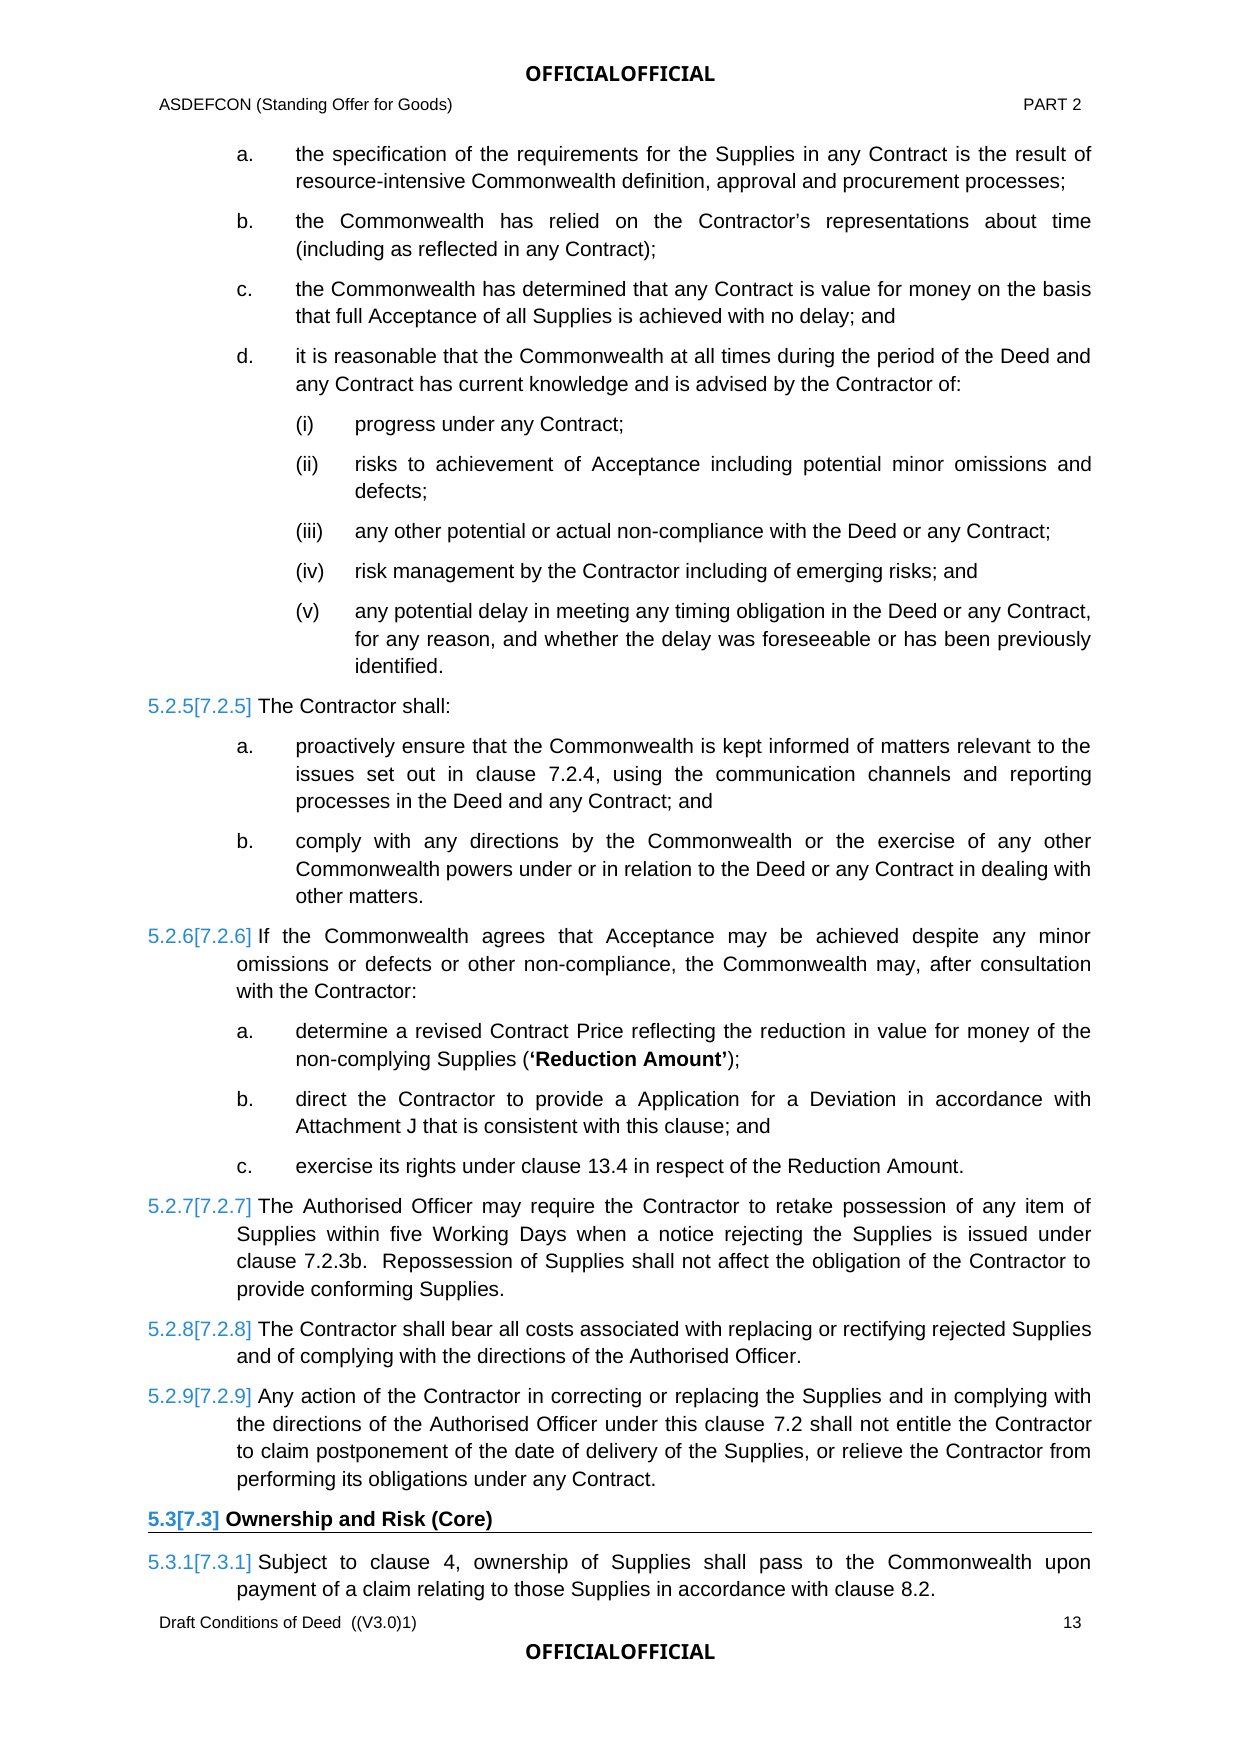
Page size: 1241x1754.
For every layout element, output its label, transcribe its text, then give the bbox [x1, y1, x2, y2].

text comply with any directions by the Commonwealth or the exercise of any other Commonwealth powers under or in relation to the Deed or any Contract in dealing with other matters. [236, 829, 1092, 908]
text direct the Contractor to provide a Application for a Deviation in accordance with Attachment J that is consistent with this clause; and [236, 1086, 1092, 1138]
text Any action of the Contractor in correcting or replacing the Supplies and in complying with the directions of the Authorised Officer under this clause 6.2 shall not entitle the Contractor to claim postponement of the date of delivery of the Supplies, or relieve the Contractor from performing its obligations under any Contract. [148, 1384, 1092, 1490]
text proactively ensure that the Commonwealth is kept informed of matters relevant to the issues set out in clause 6.2.4, using the communication channels and reporting processes in the Deed and any Contract; and [236, 734, 1092, 813]
text progress under any Contract; [295, 411, 1092, 435]
text any other potential or actual non-compliance with the Deed or any Contract; [295, 519, 1092, 543]
text the specification of the requirements for the Supplies in any Contract is the result of resource-intensive Commonwealth definition, approval and procurement processes; [236, 141, 1092, 193]
text The Contractor shall bear all costs associated with replacing or rectifying rejected Supplies and of complying with the directions of the Authorised Officer. [148, 1316, 1092, 1368]
text Ownership and Risk (Core) [148, 1506, 1092, 1532]
text any potential delay in meeting any timing obligation in the Deed or any Contract, for any reason, and whether the delay was foreseeable or has been previously identified. [295, 599, 1092, 678]
text it is reasonable that the Commonwealth at all times during the period of the Deed and any Contract has current knowledge and is advised by the Contractor of: [236, 344, 1092, 395]
text determine a revised Contract Price reflecting the reduction in value for money of the non-complying Supplies (‘Reduction Amount’); [236, 1019, 1092, 1070]
text The Contractor shall: [148, 694, 1092, 718]
text the Commonwealth has relied on the Contractor’s representations about time (including as reflected in any Contract); [236, 209, 1092, 260]
text Subject to clause 4, ownership of Supplies shall pass to the Commonwealth upon payment of a claim relating to those Supplies in accordance with clause 7.2. [148, 1549, 1092, 1601]
text The Authorised Officer may require the Contractor to retake possession of any item of Supplies within five Working Days when a notice rejecting the Supplies is issued under clause 6.2.3b. Repossession of Supplies shall not affect the obligation of the Contractor to provide conforming Supplies. [148, 1194, 1092, 1300]
text risks to achievement of Acceptance including potential minor omissions and defects; [295, 451, 1092, 503]
text the Commonwealth has determined that any Contract is value for money on the basis that full Acceptance of all Supplies is achieved with no delay; and [236, 276, 1092, 328]
text exercise its rights under clause 12.4 in respect of the Reduction Amount. [236, 1154, 1092, 1178]
text If the Commonwealth agrees that Acceptance may be achieved despite any minor omissions or defects or other non-compliance, the Commonwealth may, after consultation with the Contractor: [148, 924, 1092, 1003]
text risk management by the Contractor including of emerging risks; and [295, 559, 1092, 583]
